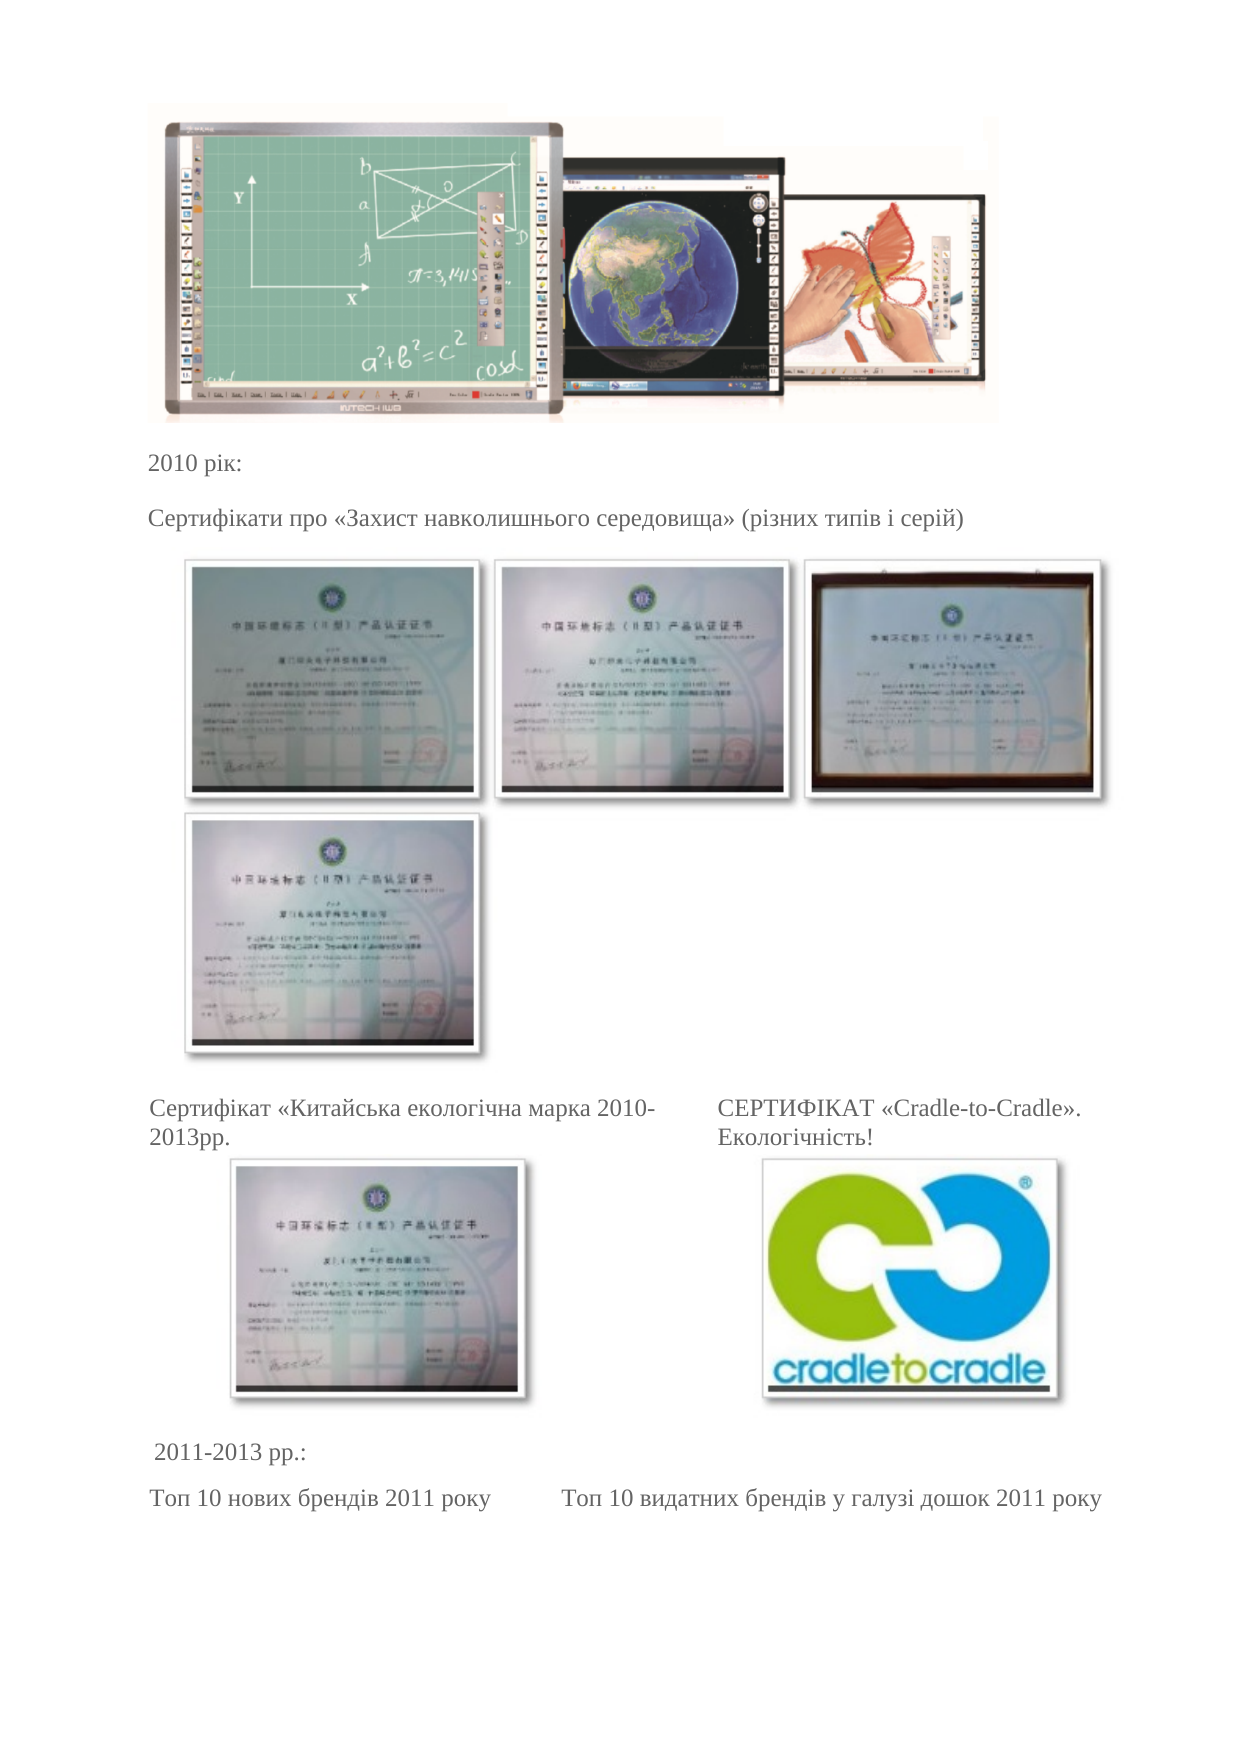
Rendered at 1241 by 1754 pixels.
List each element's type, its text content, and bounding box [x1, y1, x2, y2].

picture [216, 1154, 1083, 1425]
text 2010 рік: [148, 438, 1152, 477]
picture [147, 547, 1150, 1077]
text Сертифікати про «Захист навколишнього середовища» (різних типів і серій) [148, 492, 1152, 532]
table_header СЕРТИФІКАТ «Cradle-to-Cradle». Екологічність! [716, 1092, 1152, 1153]
picture [147, 103, 999, 423]
table_cell [148, 1153, 1152, 1427]
table_header Топ 10 нових брендів 2011 року [148, 1481, 559, 1513]
table_header Топ 10 видатних брендів у галузі дошок 2011 року [560, 1481, 1152, 1513]
table_header Сертифікат «Китайська екологічна марка 2010-2013рр. [148, 1092, 716, 1153]
text 2011-2013 рр.: [148, 1427, 1152, 1466]
